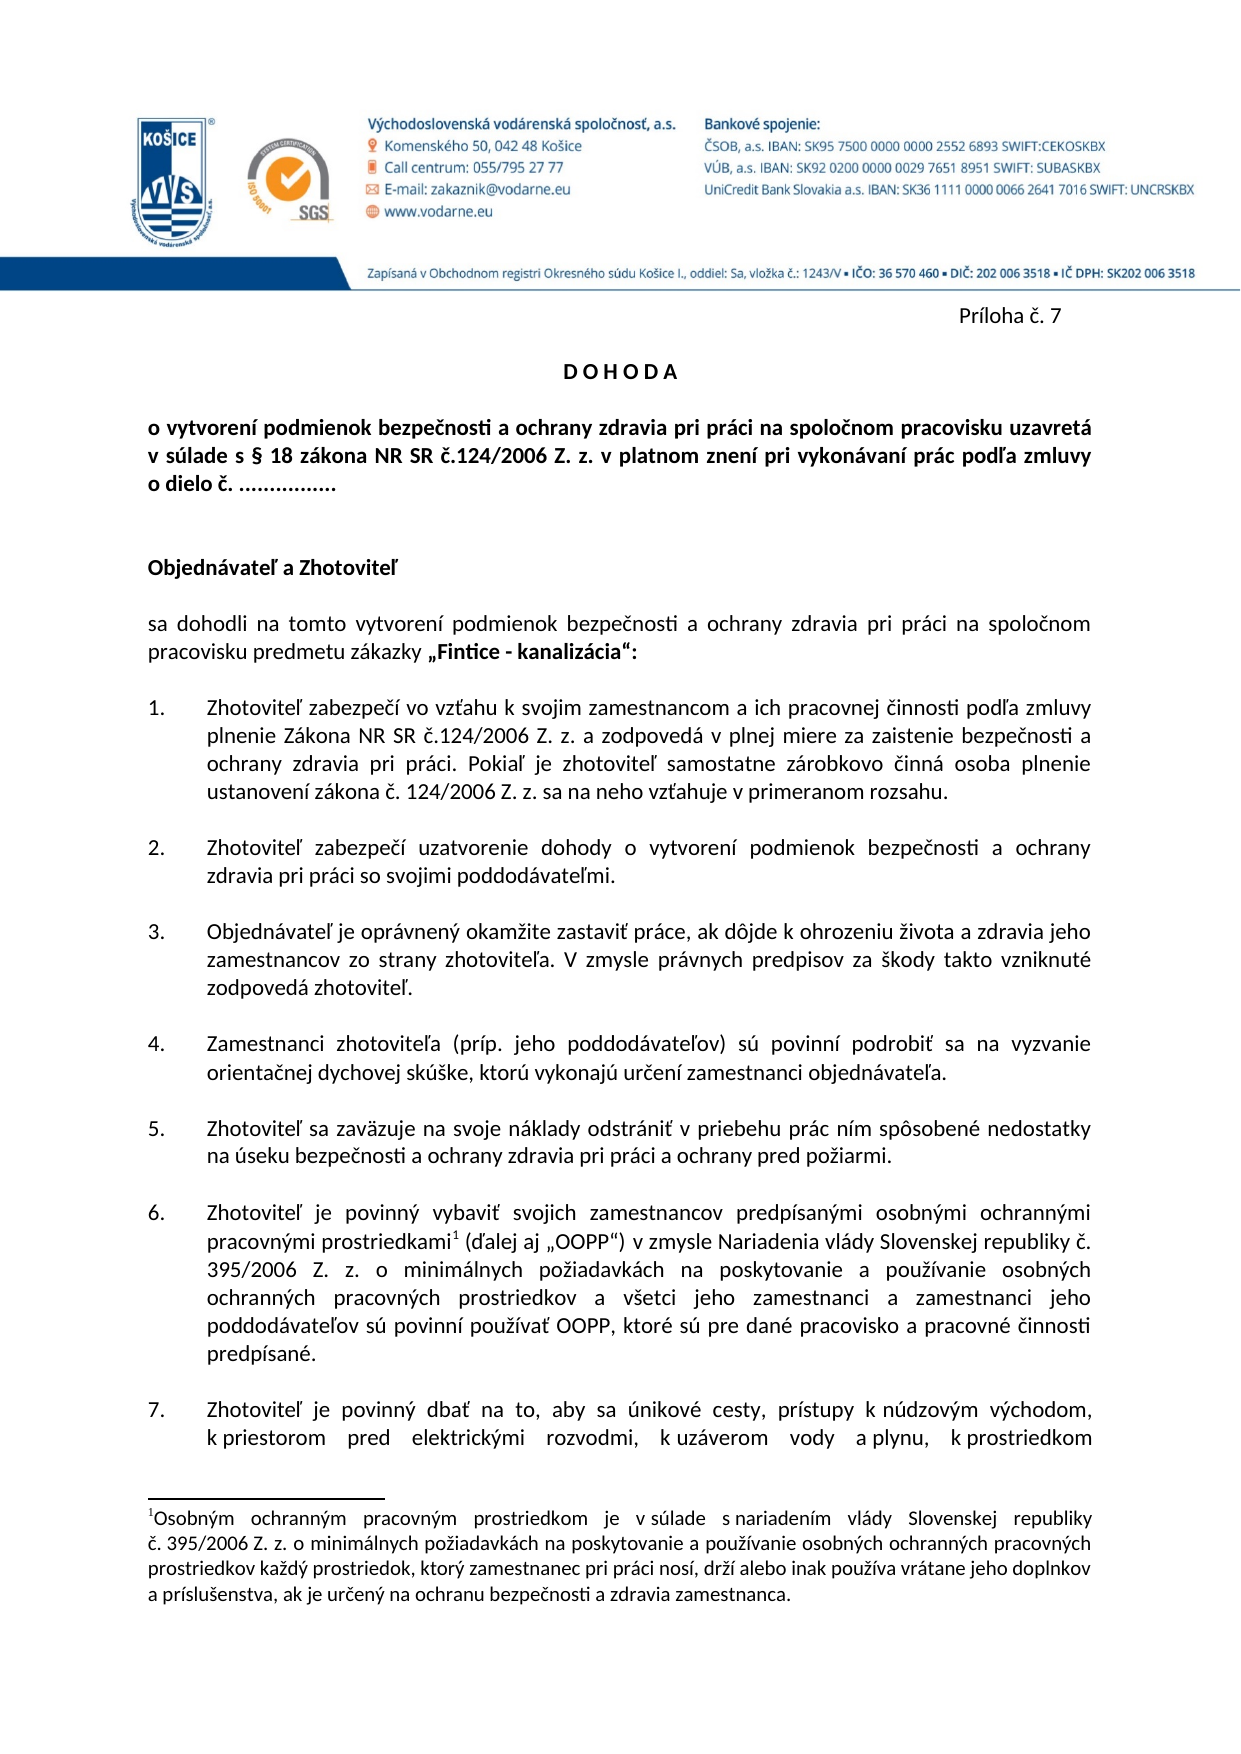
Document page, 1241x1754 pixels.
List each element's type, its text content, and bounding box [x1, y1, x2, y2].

text 4. Zamestnanci zhotoviteľa (príp. jeho poddodávateľov) sú povinní podrobiť sa na vyzvanie orientačnej dychovej skúške, ktorú vykonajú určení zamestnanci objednávateľa. [148, 1029, 1093, 1086]
text sa dohodli na tomto vytvorení podmienok bezpečnosti a ochrany zdravia pri práci na spoločnom pracovisku predmetu zákazky „Fintice - kanalizácia“: [148, 609, 1093, 665]
text 6. Zhotoviteľ je povinný vybaviť svojich zamestnancov predpísanými osobnými ochrannými pracovnými prostriedkami (ďalej aj „OOPP“) v zmysle Nariadenia vlády Slovenskej republiky č. 395/2006 Z. z. o minimálnych požiadavkách na poskytovanie a používanie osobných ochranných pracovných prostriedkov a všetci jeho zamestnanci a zamestnanci jeho poddodávateľov sú povinní používať OOPP, ktoré sú pre dané pracovisko a pracovné činnosti predpísané. [148, 1198, 1093, 1367]
text D O H O D A [148, 357, 1093, 385]
text Príloha č. 7 [148, 301, 1093, 329]
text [148, 1395, 1093, 1451]
text 5. Zhotoviteľ sa zaväzuje na svoje náklady odstrániť v priebehu prác ním spôsobené nedostatky na úseku bezpečnosti a ochrany zdravia pri práci a ochrany pred požiarmi. [148, 1114, 1093, 1170]
text 1. Zhotoviteľ zabezpečí vo vzťahu k svojim zamestnancom a ich pracovnej činnosti podľa zmluvy plnenie Zákona NR SR č.124/2006 Z. z. a zodpovedá v plnej miere za zaistenie bezpečnosti a ochrany zdravia pri práci. Pokiaľ je zhotoviteľ samostatne zárobkovo činná osoba plnenie ustanovení zákona č. 124/2006 Z. z. sa na neho vzťahuje v primeranom rozsahu. [148, 693, 1093, 805]
text 2. Zhotoviteľ zabezpečí uzatvorenie dohody o vytvorení podmienok bezpečnosti a ochrany zdravia pri práci so svojimi poddodávateľmi. [148, 833, 1093, 889]
text Objednávateľ a Zhotoviteľ [148, 553, 1093, 581]
text o vytvorení podmienok bezpečnosti a ochrany zdravia pri práci na spoločnom pracovisku uzavretá v súlade s § 18 zákona NR SR č.124/2006 Z. z. v platnom znení pri vykonávaní prác podľa zmluvy o dielo č. ................ [148, 413, 1093, 497]
text 3. Objednávateľ je oprávnený okamžite zastaviť práce, ak dôjde k ohrozeniu života a zdravia jeho zamestnancov zo strany zhotoviteľa. V zmysle právnych predpisov za škody takto vzniknuté zodpovedá zhotoviteľ. [148, 917, 1093, 1002]
picture [0, 88, 1241, 292]
